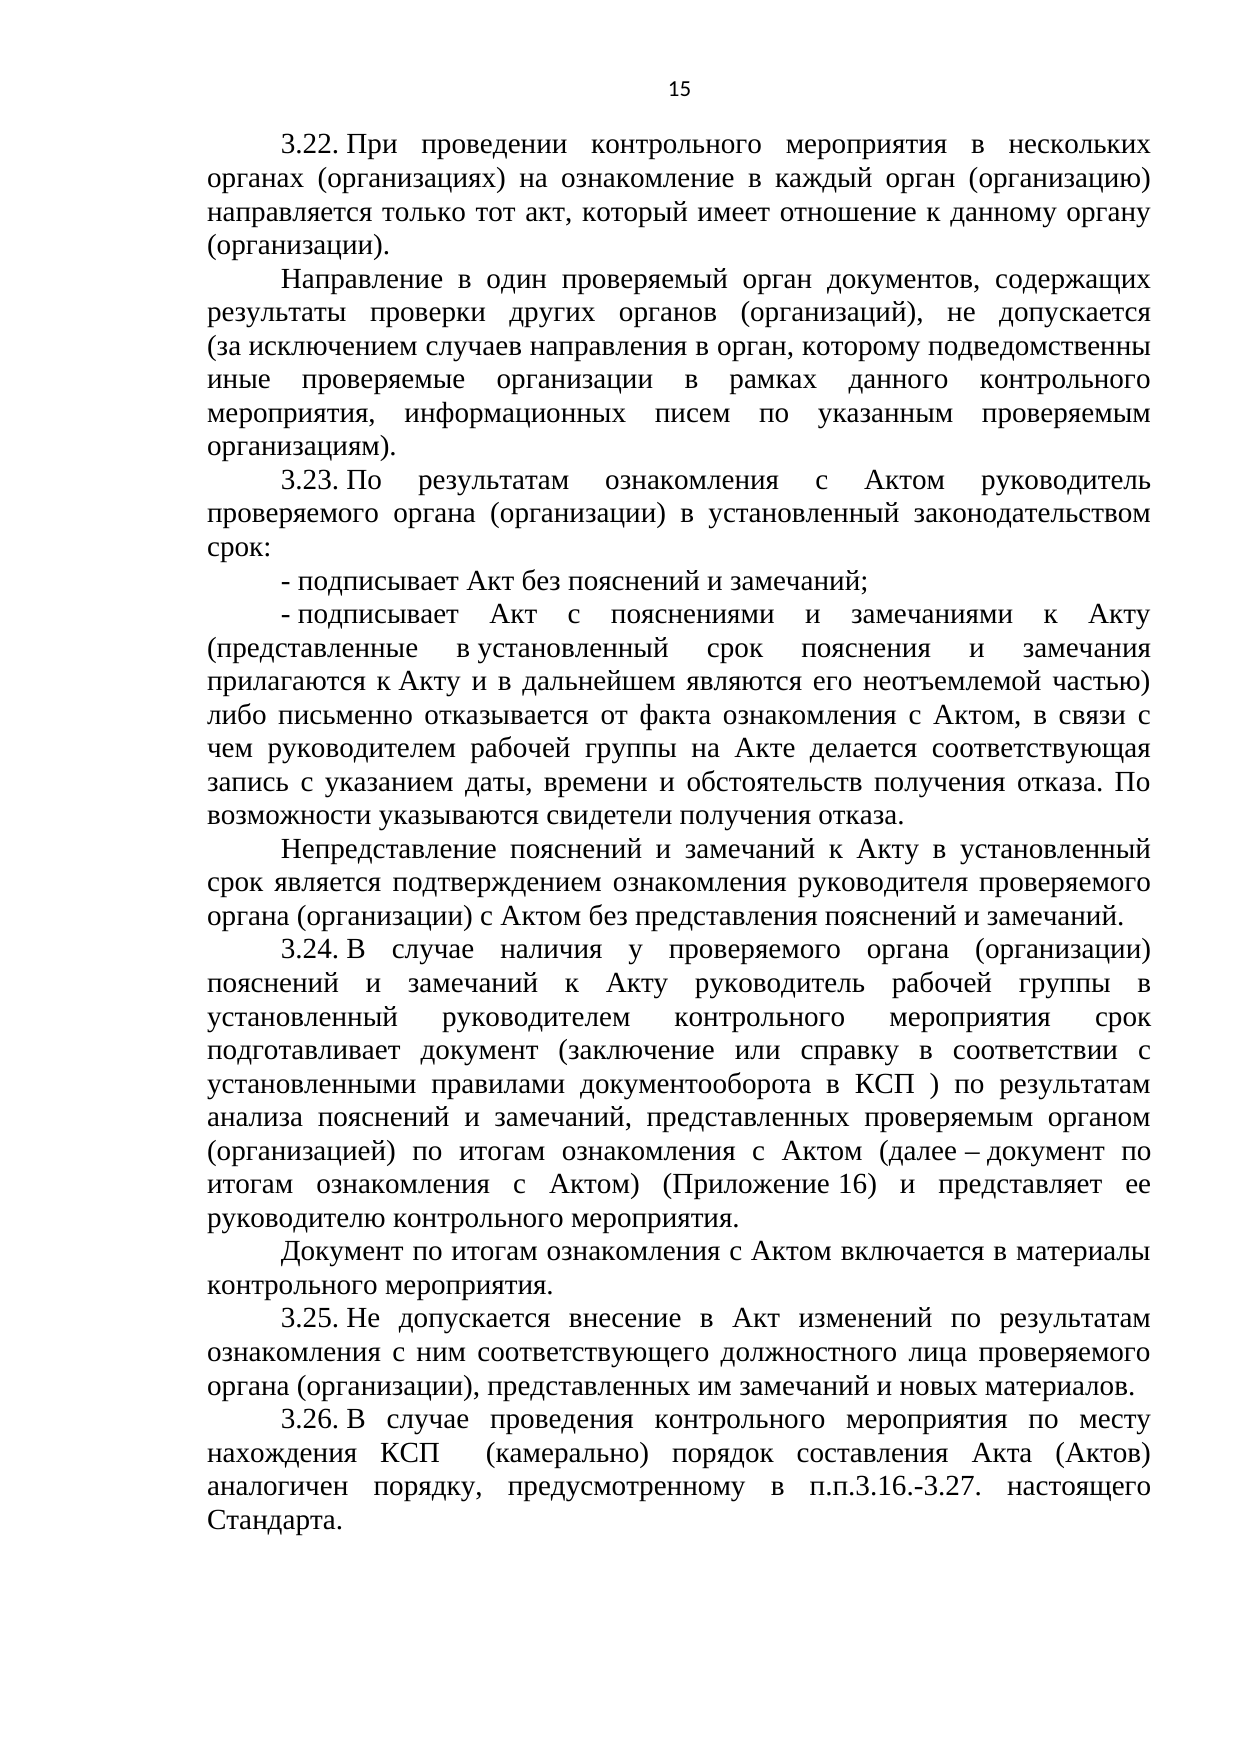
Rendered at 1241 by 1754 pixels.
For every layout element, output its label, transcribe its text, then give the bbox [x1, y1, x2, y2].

text - подписывает Акт с пояснениями и замечаниями к Акту (представленные в установленный срок пояснения и замечания прилагаются к Акту и в дальнейшем являются его неотъемлемой частью) либо письменно отказывается от факта ознакомления с Актом, в связи с чем руководителем рабочей группы на Акте делается соответствующая запись с указанием даты, времени и обстоятельств получения отказа. По возможности указываются свидетели получения отказа. [207, 596, 1152, 831]
text Непредставление пояснений и замечаний к Акту в установленный срок является подтверждением ознакомления руководителя проверяемого органа (организации) с Актом без представления пояснений и замечаний. [207, 831, 1152, 932]
list 3.26. В случае проведения контрольного мероприятия по месту нахождения КСП (камерально) порядок составления Акта (Актов) аналогичен порядку, предусмотренному в п.п.3.16.-3.27. настоящего Стандарта. [207, 1401, 1152, 1535]
list 3.25. Не допускается внесение в Акт изменений по результатам ознакомления с ним соответствующего должностного лица проверяемого органа (организации), представленных им замечаний и новых материалов. [207, 1301, 1152, 1401]
text 3.23. По результатам ознакомления с Актом руководитель проверяемого органа (организации) в установленный законодательством срок: [207, 462, 1152, 563]
text 3.24. В случае наличия у проверяемого органа (организации) пояснений и замечаний к Акту руководитель рабочей группы в установленный руководителем контрольного мероприятия срок подготавливает документ (заключение или справку в соответствии с установленными правилами документооборота в КСП ) по результатам анализа пояснений и замечаний, представленных проверяемым органом (организацией) по итогам ознакомления с Актом (далее – документ по итогам ознакомления с Актом) (Приложение 16) и представляет ее руководителю контрольного мероприятия. [207, 932, 1152, 1233]
text Документ по итогам ознакомления с Актом включается в материалы контрольного мероприятия. [207, 1233, 1152, 1301]
list 3.22. При проведении контрольного мероприятия в нескольких органах (организациях) на ознакомление в каждый орган (организацию) направляется только тот акт, который имеет отношение к данному органу (организации). [207, 127, 1152, 261]
list Направление в один проверяемый орган документов, содержащих результаты проверки других органов (организаций), не допускается (за исключением случаев направления в орган, которому подведомственны иные проверяемые организации в рамках данного контрольного мероприятия, информационных писем по указанным проверяемым организациям). [207, 261, 1152, 462]
text - подписывает Акт без пояснений и замечаний; [207, 563, 1152, 596]
